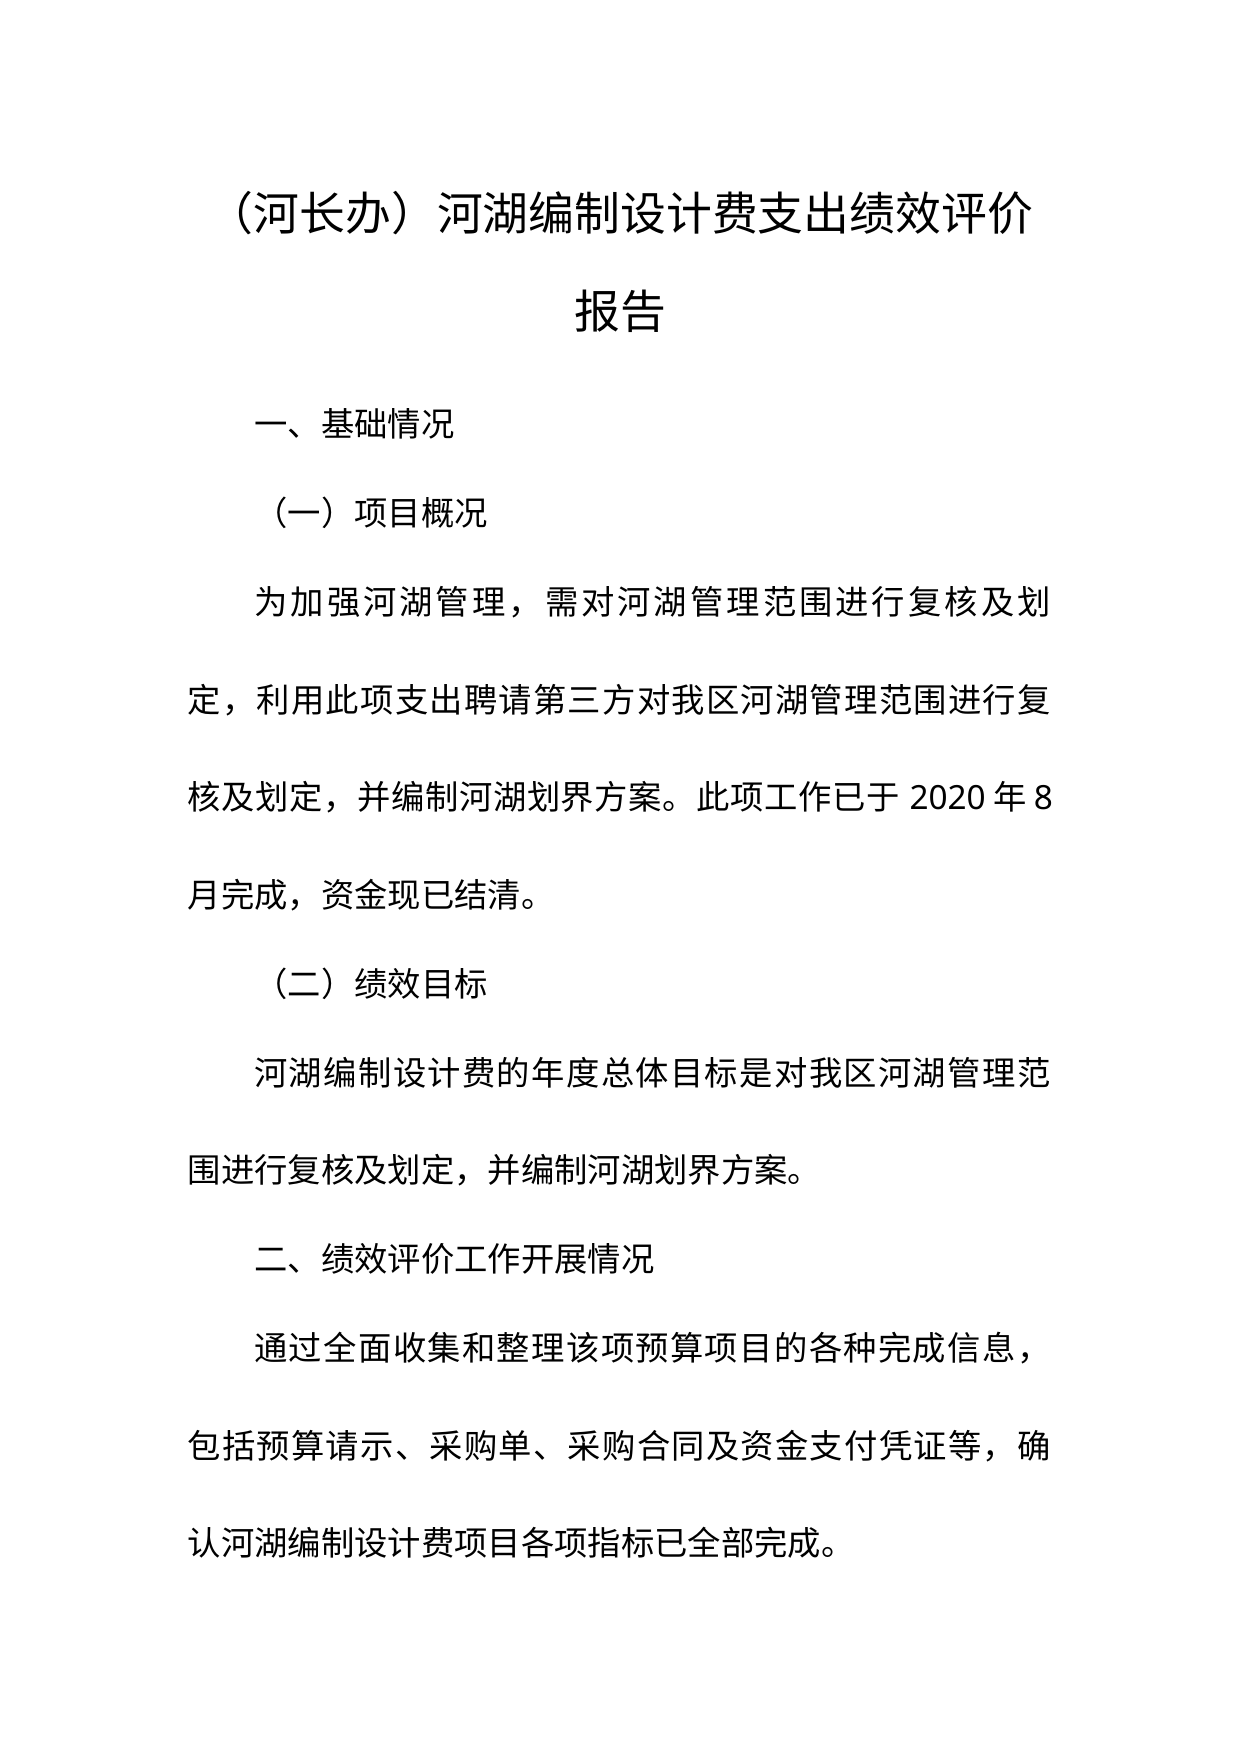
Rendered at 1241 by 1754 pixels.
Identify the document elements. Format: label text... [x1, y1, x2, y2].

list 基础情况 [187, 389, 1053, 454]
text （河长办）河湖编制设计费支出绩效评价 [187, 162, 1053, 259]
list 河湖编制设计费的年度总体目标是对我区河湖管理范围进行复核及划定，并编制河湖划界方案。 [187, 1038, 1053, 1201]
list 项目概况 [187, 478, 1053, 543]
list 为加强河湖管理，需对河湖管理范围进行复核及划定，利用此项支出聘请第三方对我区河湖管理范围进行复核及划定，并编制河湖划界方案。此项工作已于2020年8月完成，资金现已结清。 [187, 568, 1053, 925]
list 绩效评价工作开展情况 [187, 1225, 1053, 1290]
list 通过全面收集和整理该项预算项目的各种完成信息，包括预算请示、采购单、采购合同及资金支付凭证等，确认河湖编制设计费项目各项指标已全部完成。 [187, 1314, 1053, 1574]
list 绩效目标 [187, 949, 1053, 1014]
text 报告 [187, 259, 1053, 357]
